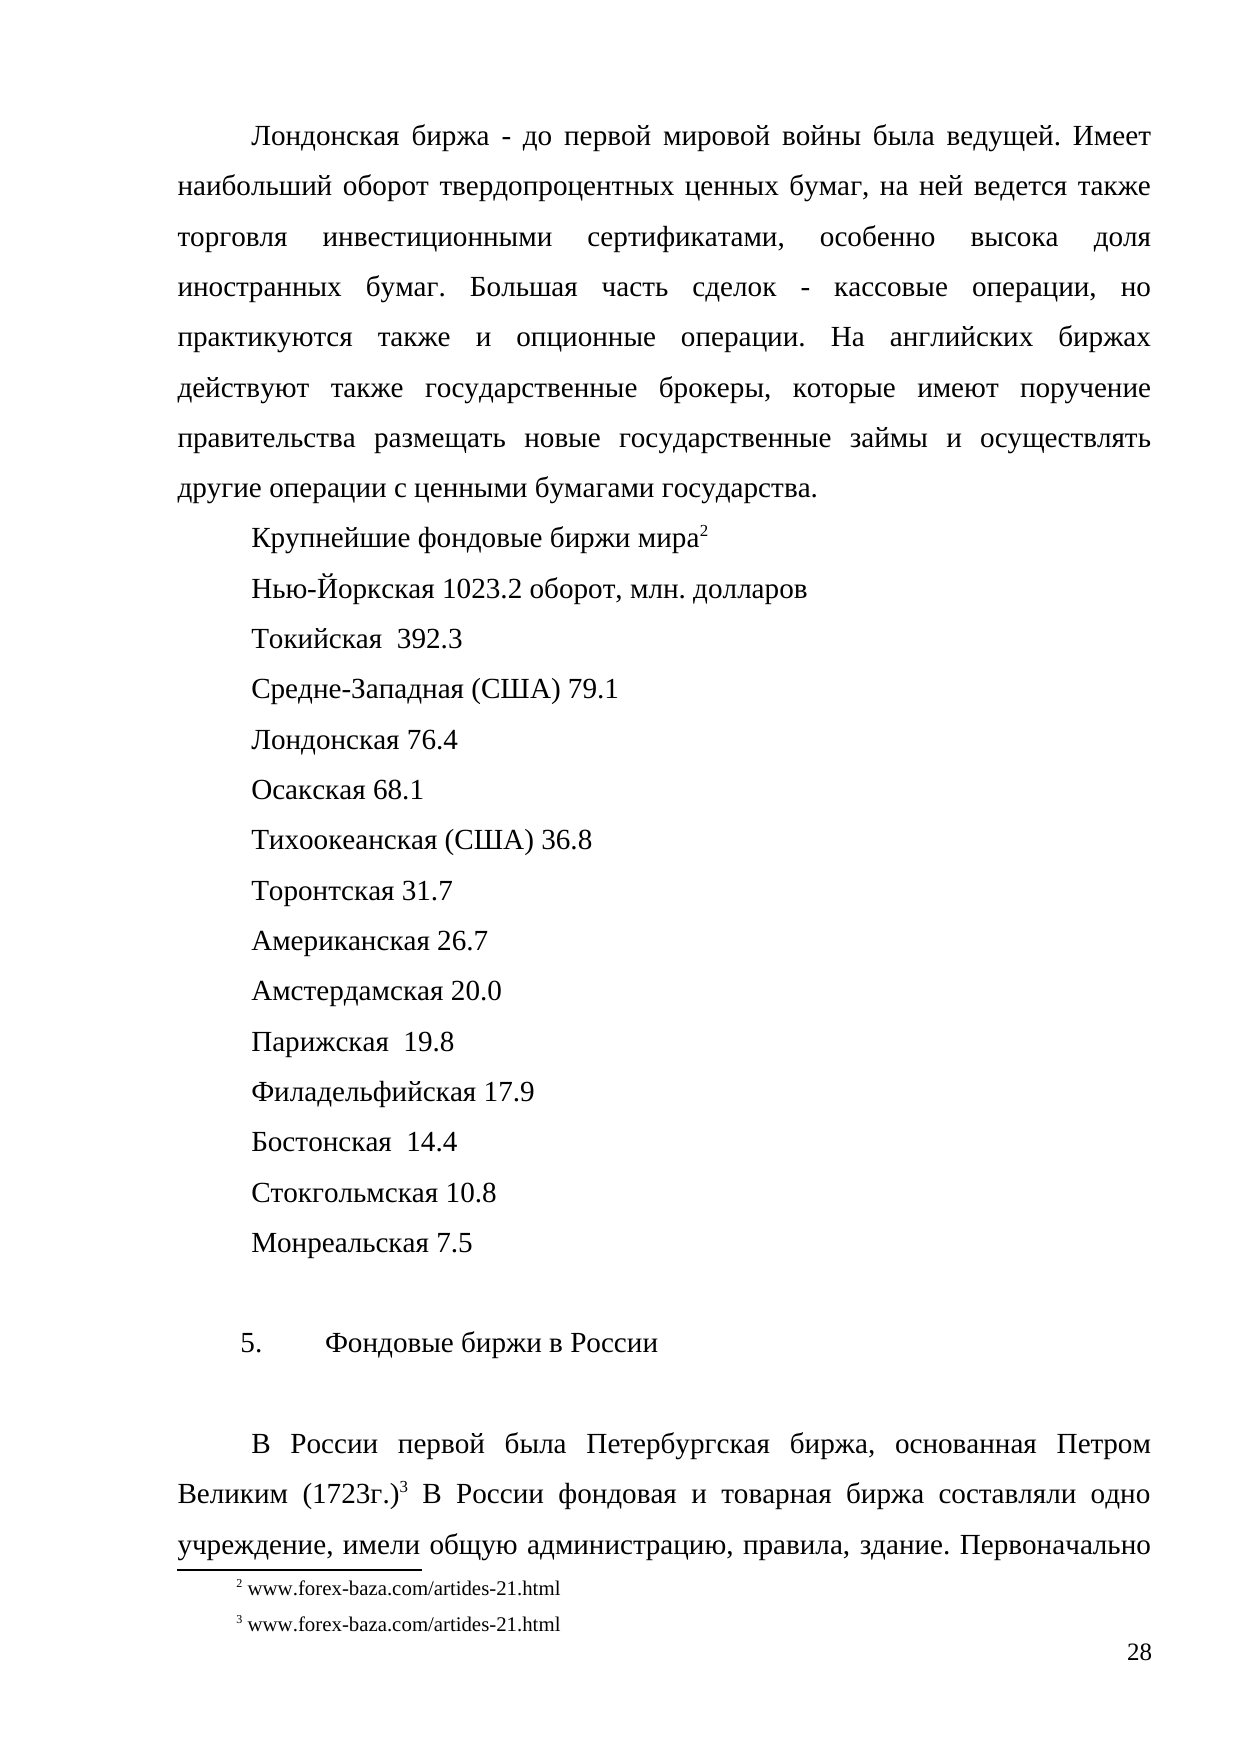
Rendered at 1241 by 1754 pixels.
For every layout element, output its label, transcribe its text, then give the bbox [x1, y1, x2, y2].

subtitle Крупнейшие фондовые биржи мира [177, 521, 1152, 554]
subtitle Парижская 19.8 [177, 1024, 1152, 1057]
subtitle Осакская 68.1 [177, 772, 1152, 806]
subtitle Торонтская 31.7 [177, 873, 1152, 906]
subtitle Амстердамская 20.0 [177, 973, 1152, 1007]
subtitle Тихоокеанская (США) 36.8 [177, 822, 1152, 856]
subtitle Американская 26.7 [177, 923, 1152, 957]
subtitle Лондонская 76.4 [177, 722, 1152, 755]
subtitle Монреальская 7.5 [177, 1225, 1152, 1258]
subtitle Токийская 392.3 [177, 621, 1152, 655]
subtitle Бостонская 14.4 [177, 1124, 1152, 1158]
subtitle Филадельфийская 17.9 [177, 1074, 1152, 1108]
subtitle Стокгольмская 10.8 [177, 1175, 1152, 1208]
subtitle Лондонская биржа - до первой мировой войны была ведущей. Имеет наибольший оборот твердопроцентных ценных бумаг, на ней ведется также торговля инвестиционными сертификатами, особенно высока доля иностранных бумаг. Большая часть сделок - кассовые операции, но практикуются также и опционные операции. На английских биржах действуют также государственные брокеры, которые имеют поручение правительства размещать новые государственные займы и осуществлять другие операции с ценными бумагами государства. [177, 118, 1152, 504]
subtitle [177, 1426, 1152, 1560]
subtitle Фондовые биржи в России [177, 1326, 1152, 1359]
subtitle Средне-Западная (США) 79.1 [177, 672, 1152, 705]
subtitle Нью-Йоркская 1023.2 оборот, млн. долларов [177, 571, 1152, 604]
